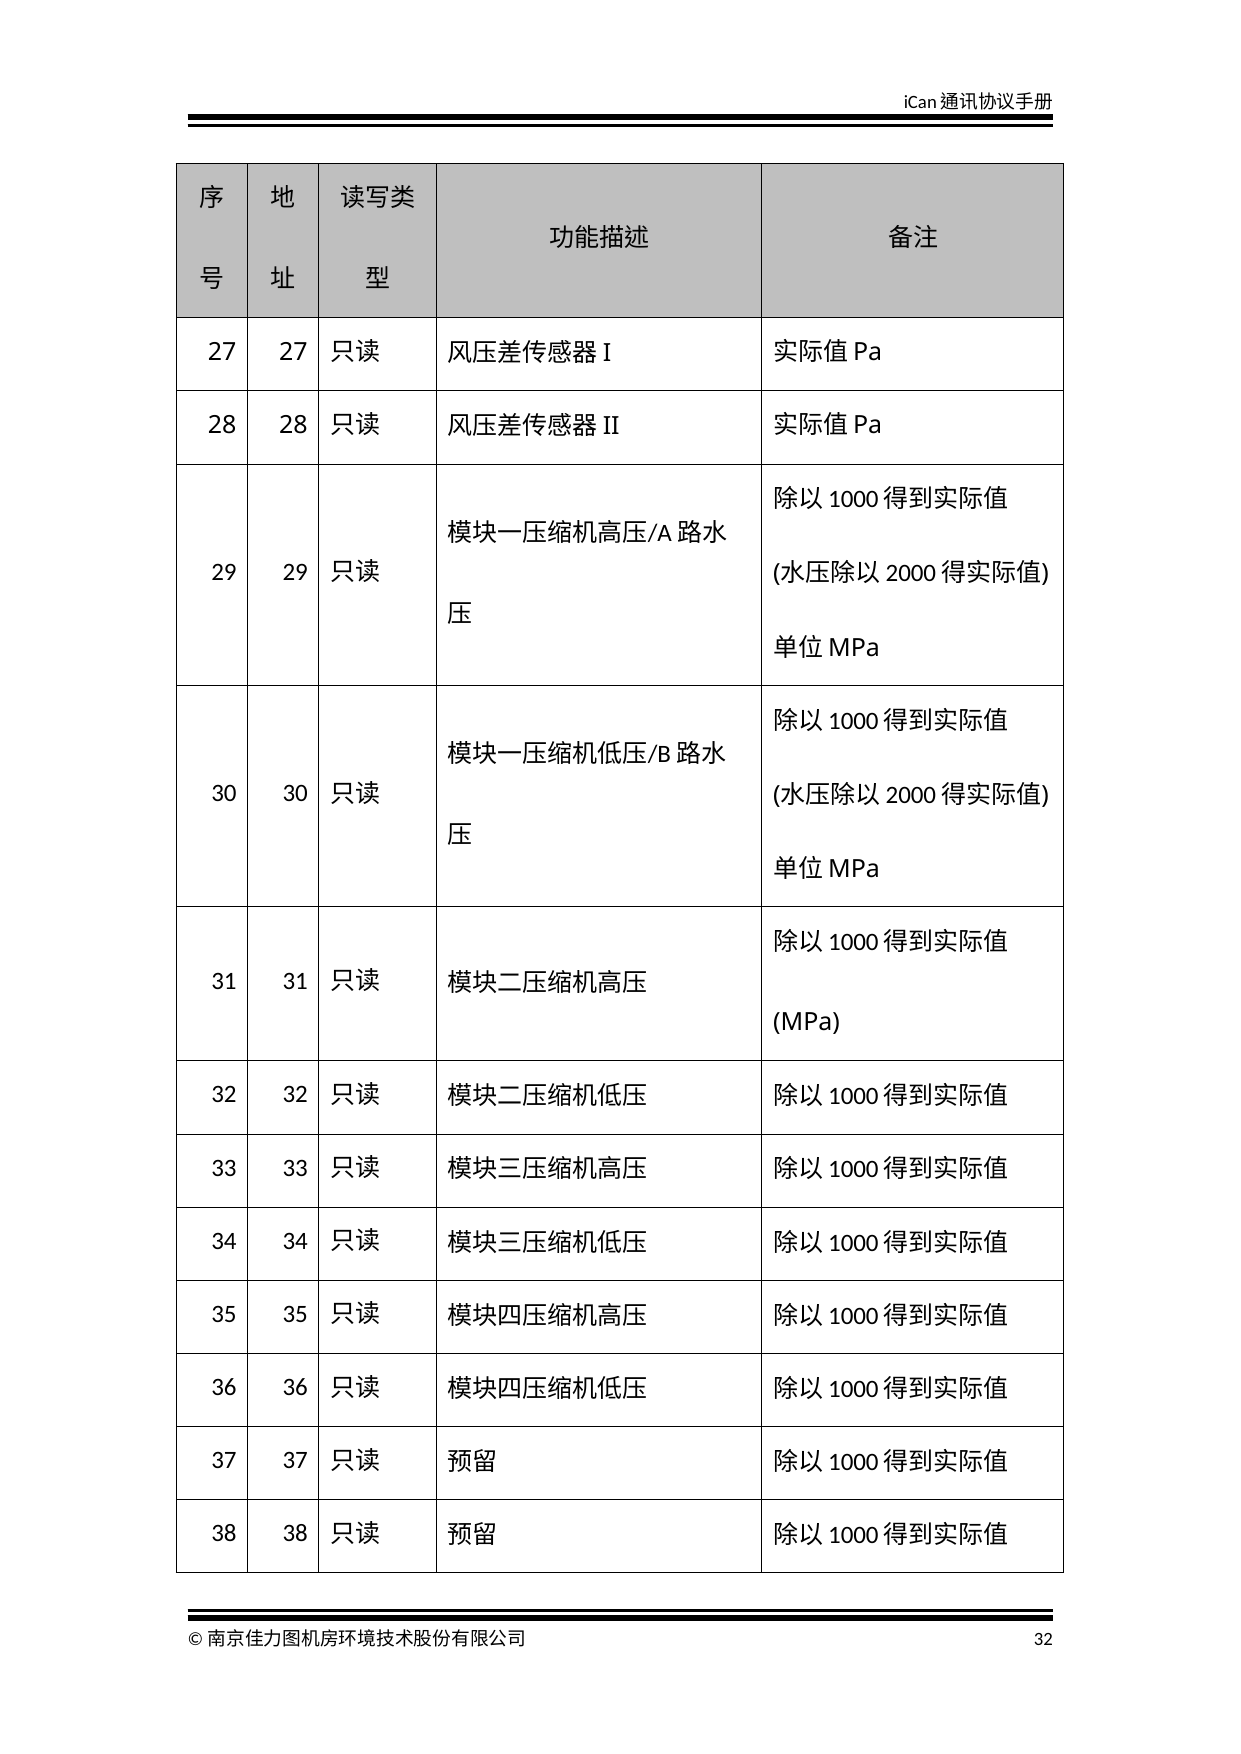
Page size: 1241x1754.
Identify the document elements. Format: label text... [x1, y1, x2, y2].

table_cell 35 [177, 1281, 247, 1353]
table_cell 除以1000得到实际值 (水压除以2000得实际值) 单位MPa [762, 465, 1063, 685]
table_cell 31 [248, 907, 318, 1060]
table_cell 28 [177, 391, 247, 463]
table_cell 只读 [319, 1354, 436, 1426]
table_cell 实际值Pa [762, 391, 1063, 463]
table_cell 预留 [437, 1500, 761, 1572]
table_cell 31 [177, 907, 247, 1060]
table_cell 32 [248, 1061, 318, 1133]
table_cell 36 [177, 1354, 247, 1426]
table_cell 只读 [319, 1135, 436, 1207]
table_cell 38 [248, 1500, 318, 1572]
table_cell 只读 [319, 465, 436, 685]
table_cell 32 [177, 1061, 247, 1133]
table_cell 33 [248, 1135, 318, 1207]
table_cell 只读 [319, 1208, 436, 1280]
table_cell 只读 [319, 686, 436, 906]
table_cell 37 [177, 1427, 247, 1499]
table_cell 只读 [319, 1061, 436, 1133]
table_cell 27 [177, 318, 247, 390]
table_cell 28 [248, 391, 318, 463]
table_cell 模块二压缩机低压 [437, 1061, 761, 1133]
table_cell 模块四压缩机高压 [437, 1281, 761, 1353]
table_cell 27 [248, 318, 318, 390]
table_cell 只读 [319, 1281, 436, 1353]
table_cell 模块三压缩机低压 [437, 1208, 761, 1280]
table_cell 29 [248, 465, 318, 685]
table_cell 33 [177, 1135, 247, 1207]
table_cell 模块四压缩机低压 [437, 1354, 761, 1426]
table_cell 除以1000得到实际值 [762, 1135, 1063, 1207]
table_header 地址 [248, 164, 318, 317]
table_header 备注 [762, 164, 1063, 317]
table_cell 38 [177, 1500, 247, 1572]
table_cell 除以1000得到实际值 [762, 1208, 1063, 1280]
table_cell 实际值Pa [762, 318, 1063, 390]
table_cell 风压差传感器I [437, 318, 761, 390]
table_cell 36 [248, 1354, 318, 1426]
table_cell 除以1000得到实际值 [762, 1281, 1063, 1353]
table_cell 除以1000得到实际值 [762, 1427, 1063, 1499]
table_cell 34 [177, 1208, 247, 1280]
table_cell 模块三压缩机高压 [437, 1135, 761, 1207]
table_cell 只读 [319, 907, 436, 1060]
table_cell 除以1000得到实际值 [762, 1500, 1063, 1572]
table_cell 模块一压缩机高压/A路水压 [437, 465, 761, 685]
table_cell 只读 [319, 391, 436, 463]
table_cell 34 [248, 1208, 318, 1280]
table_cell 除以1000得到实际值 (水压除以2000得实际值) 单位MPa [762, 686, 1063, 906]
table_cell 29 [177, 465, 247, 685]
table_cell 只读 [319, 318, 436, 390]
table_cell 模块一压缩机低压/B路水压 [437, 686, 761, 906]
table_cell 35 [248, 1281, 318, 1353]
table_cell 除以1000得到实际值(MPa) [762, 907, 1063, 1060]
table_cell 30 [177, 686, 247, 906]
table_header 读写类型 [319, 164, 436, 317]
table_cell 风压差传感器II [437, 391, 761, 463]
table_header 序号 [177, 164, 247, 317]
table_cell 除以1000得到实际值 [762, 1354, 1063, 1426]
table_cell 37 [248, 1427, 318, 1499]
table_cell 预留 [437, 1427, 761, 1499]
table_header 功能描述 [437, 164, 761, 317]
table_cell 模块二压缩机高压 [437, 907, 761, 1060]
table_cell 30 [248, 686, 318, 906]
table_cell 除以1000得到实际值 [762, 1061, 1063, 1133]
table_cell 只读 [319, 1427, 436, 1499]
table_cell 只读 [319, 1500, 436, 1572]
